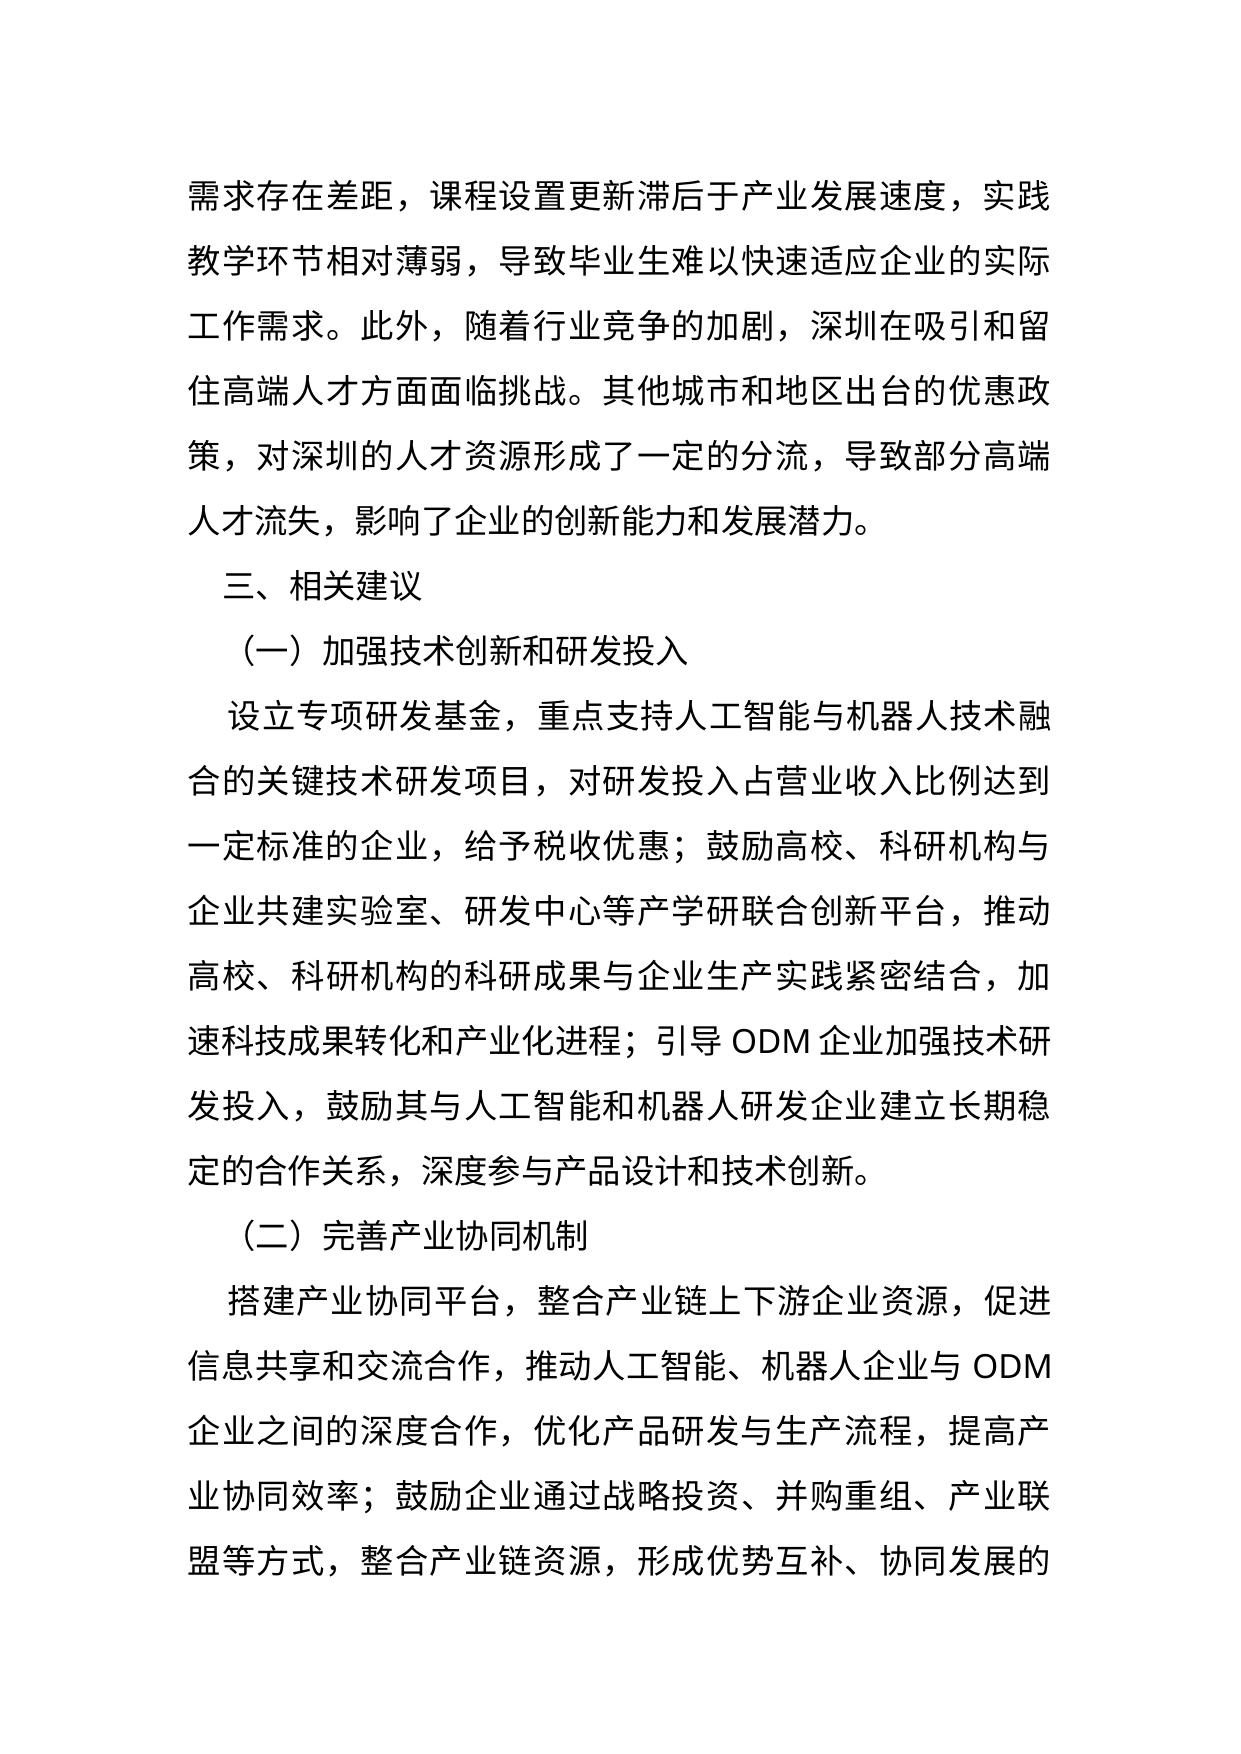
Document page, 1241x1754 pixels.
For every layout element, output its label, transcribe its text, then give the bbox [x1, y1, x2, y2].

text （一）加强技术创新和研发投入 [187, 617, 1053, 682]
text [187, 1267, 1053, 1592]
text 设立专项研发基金，重点支持人工智能与机器人技术融合的关键技术研发项目，对研发投入占营业收入比例达到一定标准的企业，给予税收优惠；鼓励高校、科研机构与企业共建实验室、研发中心等产学研联合创新平台，推动高校、科研机构的科研成果与企业生产实践紧密结合，加速科技成果转化和产业化进程；引导ODM企业加强技术研发投入，鼓励其与人工智能和机器人研发企业建立长期稳定的合作关系，深度参与产品设计和技术创新。 [187, 682, 1053, 1202]
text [187, 162, 1053, 552]
text 三、相关建议 [187, 552, 1053, 617]
text （二）完善产业协同机制 [187, 1202, 1053, 1267]
